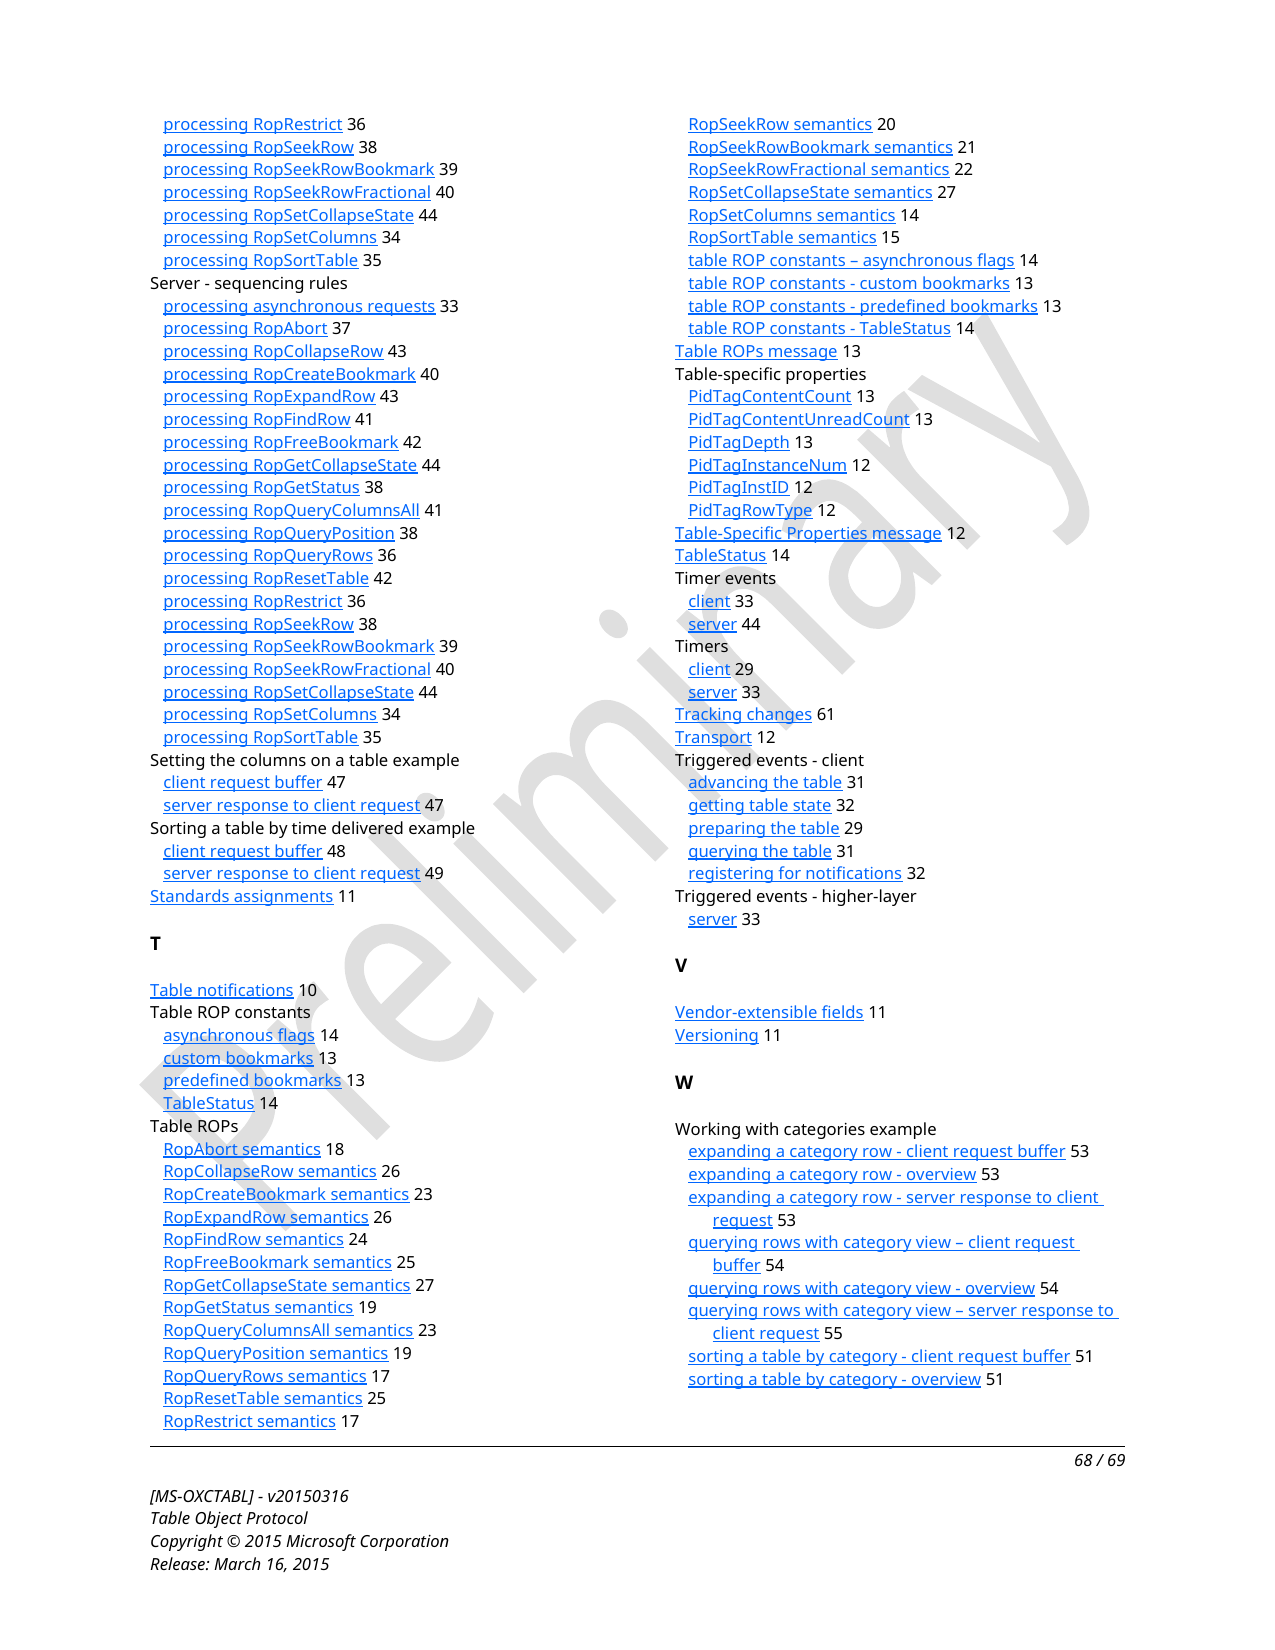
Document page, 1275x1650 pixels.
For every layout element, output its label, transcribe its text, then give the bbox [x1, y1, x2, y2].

text RopGetStatus semantics 19 [150, 1296, 600, 1319]
text RopResetTable semantics 25 [150, 1387, 600, 1410]
text processing RopCreateBookmark 40 [150, 362, 600, 385]
text processing RopSetCollapseState 44 [150, 680, 600, 703]
text processing RopQueryRows 36 [150, 544, 600, 567]
text expanding a category row - overview 53 [675, 1163, 1125, 1185]
text sorting a table by category - overview 51 [675, 1367, 1125, 1390]
text processing RopSetColumns 34 [150, 226, 600, 249]
text client request buffer 48 [150, 839, 600, 862]
text processing RopFreeBookmark 42 [150, 430, 600, 453]
text RopSetColumns semantics 14 [675, 203, 1125, 226]
text TableStatus 14 [150, 1092, 600, 1114]
text PidTagInstID 12 [675, 476, 1125, 498]
text processing RopSortTable 35 [150, 726, 600, 748]
text registering for notifications 32 [675, 862, 1125, 884]
text RopSeekRow semantics 20 [675, 112, 1125, 135]
text server 33 [675, 680, 1125, 703]
text RopSetCollapseState semantics 27 [675, 181, 1125, 203]
text client 29 [675, 657, 1125, 680]
text RopFreeBookmark semantics 25 [150, 1251, 600, 1273]
text Working with categories example [675, 1117, 1125, 1140]
text Versioning 11 [675, 1024, 1125, 1046]
text PidTagContentCount 13 [675, 385, 1125, 408]
text processing RopRestrict 36 [150, 112, 600, 135]
text processing RopSetColumns 34 [150, 703, 600, 726]
text RopCollapseRow semantics 26 [150, 1160, 600, 1183]
text querying rows with category view – client request buffer 54 [675, 1231, 1125, 1276]
text RopCreateBookmark semantics 23 [150, 1183, 600, 1205]
text processing RopSeekRowBookmark 39 [150, 158, 600, 181]
text processing RopSetCollapseState 44 [150, 203, 600, 226]
text RopSeekRowFractional semantics 22 [675, 158, 1125, 181]
text PidTagRowType 12 [675, 498, 1125, 521]
text RopQueryRows semantics 17 [150, 1364, 600, 1387]
text Setting the columns on a table example [150, 748, 600, 771]
text processing RopQueryColumnsAll 41 [150, 498, 600, 521]
text processing asynchronous requests 33 [150, 294, 600, 317]
text Table-Specific Properties message 12 [675, 521, 1125, 544]
text RopQueryColumnsAll semantics 23 [150, 1319, 600, 1342]
text querying the table 31 [675, 839, 1125, 862]
text querying rows with category view - overview 54 [675, 1276, 1125, 1299]
text V [675, 953, 1125, 978]
text W [675, 1069, 1125, 1094]
text table ROP constants – asynchronous flags 14 [675, 249, 1125, 271]
text RopGetCollapseState semantics 27 [150, 1273, 600, 1296]
text custom bookmarks 13 [150, 1046, 600, 1069]
text Timer events [675, 567, 1125, 589]
text RopFindRow semantics 24 [150, 1228, 600, 1251]
text RopRestrict semantics 17 [150, 1410, 600, 1432]
text getting table state 32 [675, 794, 1125, 816]
text Table-specific properties [675, 362, 1125, 385]
text RopQueryPosition semantics 19 [150, 1342, 600, 1364]
text preparing the table 29 [675, 816, 1125, 839]
text advancing the table 31 [675, 771, 1125, 794]
text table ROP constants - predefined bookmarks 13 [675, 294, 1125, 317]
text Tracking changes 61 [675, 703, 1125, 726]
text Triggered events - client [675, 748, 1125, 771]
text server 33 [675, 907, 1125, 930]
text table ROP constants - TableStatus 14 [675, 317, 1125, 339]
text predefined bookmarks 13 [150, 1069, 600, 1092]
text asynchronous flags 14 [150, 1024, 600, 1046]
text PidTagDepth 13 [675, 430, 1125, 453]
text processing RopCollapseRow 43 [150, 339, 600, 362]
text processing RopGetCollapseState 44 [150, 453, 600, 476]
text processing RopResetTable 42 [150, 567, 600, 589]
text Transport 12 [675, 726, 1125, 748]
text Table ROP constants [150, 1001, 600, 1024]
text Table ROPs [150, 1114, 600, 1137]
text client 33 [675, 589, 1125, 612]
text RopExpandRow semantics 26 [150, 1205, 600, 1228]
text processing RopExpandRow 43 [150, 385, 600, 408]
text server 44 [675, 612, 1125, 635]
text server response to client request 49 [150, 862, 600, 884]
text Table ROPs message 13 [675, 339, 1125, 362]
text RopSortTable semantics 15 [675, 226, 1125, 249]
text processing RopSeekRowFractional 40 [150, 181, 600, 203]
text Server - sequencing rules [150, 271, 600, 294]
text T [150, 930, 600, 956]
text PidTagInstanceNum 12 [675, 453, 1125, 476]
text client request buffer 47 [150, 771, 600, 794]
text processing RopSeekRow 38 [150, 612, 600, 635]
text processing RopGetStatus 38 [150, 476, 600, 498]
text expanding a category row - server response to client request 53 [675, 1185, 1125, 1231]
text Sorting a table by time delivered example [150, 816, 600, 839]
text processing RopAbort 37 [150, 317, 600, 339]
text Table notifications 10 [150, 978, 600, 1001]
text Triggered events - higher-layer [675, 884, 1125, 907]
text processing RopFindRow 41 [150, 408, 600, 430]
text PidTagContentUnreadCount 13 [675, 408, 1125, 430]
text RopAbort semantics 18 [150, 1137, 600, 1160]
text server response to client request 47 [150, 794, 600, 816]
text expanding a category row - client request buffer 53 [675, 1140, 1125, 1163]
text processing RopSeekRowFractional 40 [150, 657, 600, 680]
text processing RopRestrict 36 [150, 589, 600, 612]
text Vendor-extensible fields 11 [675, 1001, 1125, 1024]
text processing RopSortTable 35 [150, 249, 600, 271]
text Standards assignments 11 [150, 884, 600, 907]
text processing RopSeekRow 38 [150, 135, 600, 158]
text table ROP constants - custom bookmarks 13 [675, 271, 1125, 294]
text Timers [675, 635, 1125, 657]
text querying rows with category view – server response to client request 55 [675, 1299, 1125, 1344]
text processing RopSeekRowBookmark 39 [150, 635, 600, 657]
text TableStatus 14 [675, 544, 1125, 567]
text RopSeekRowBookmark semantics 21 [675, 135, 1125, 158]
text processing RopQueryPosition 38 [150, 521, 600, 544]
text sorting a table by category - client request buffer 51 [675, 1344, 1125, 1367]
